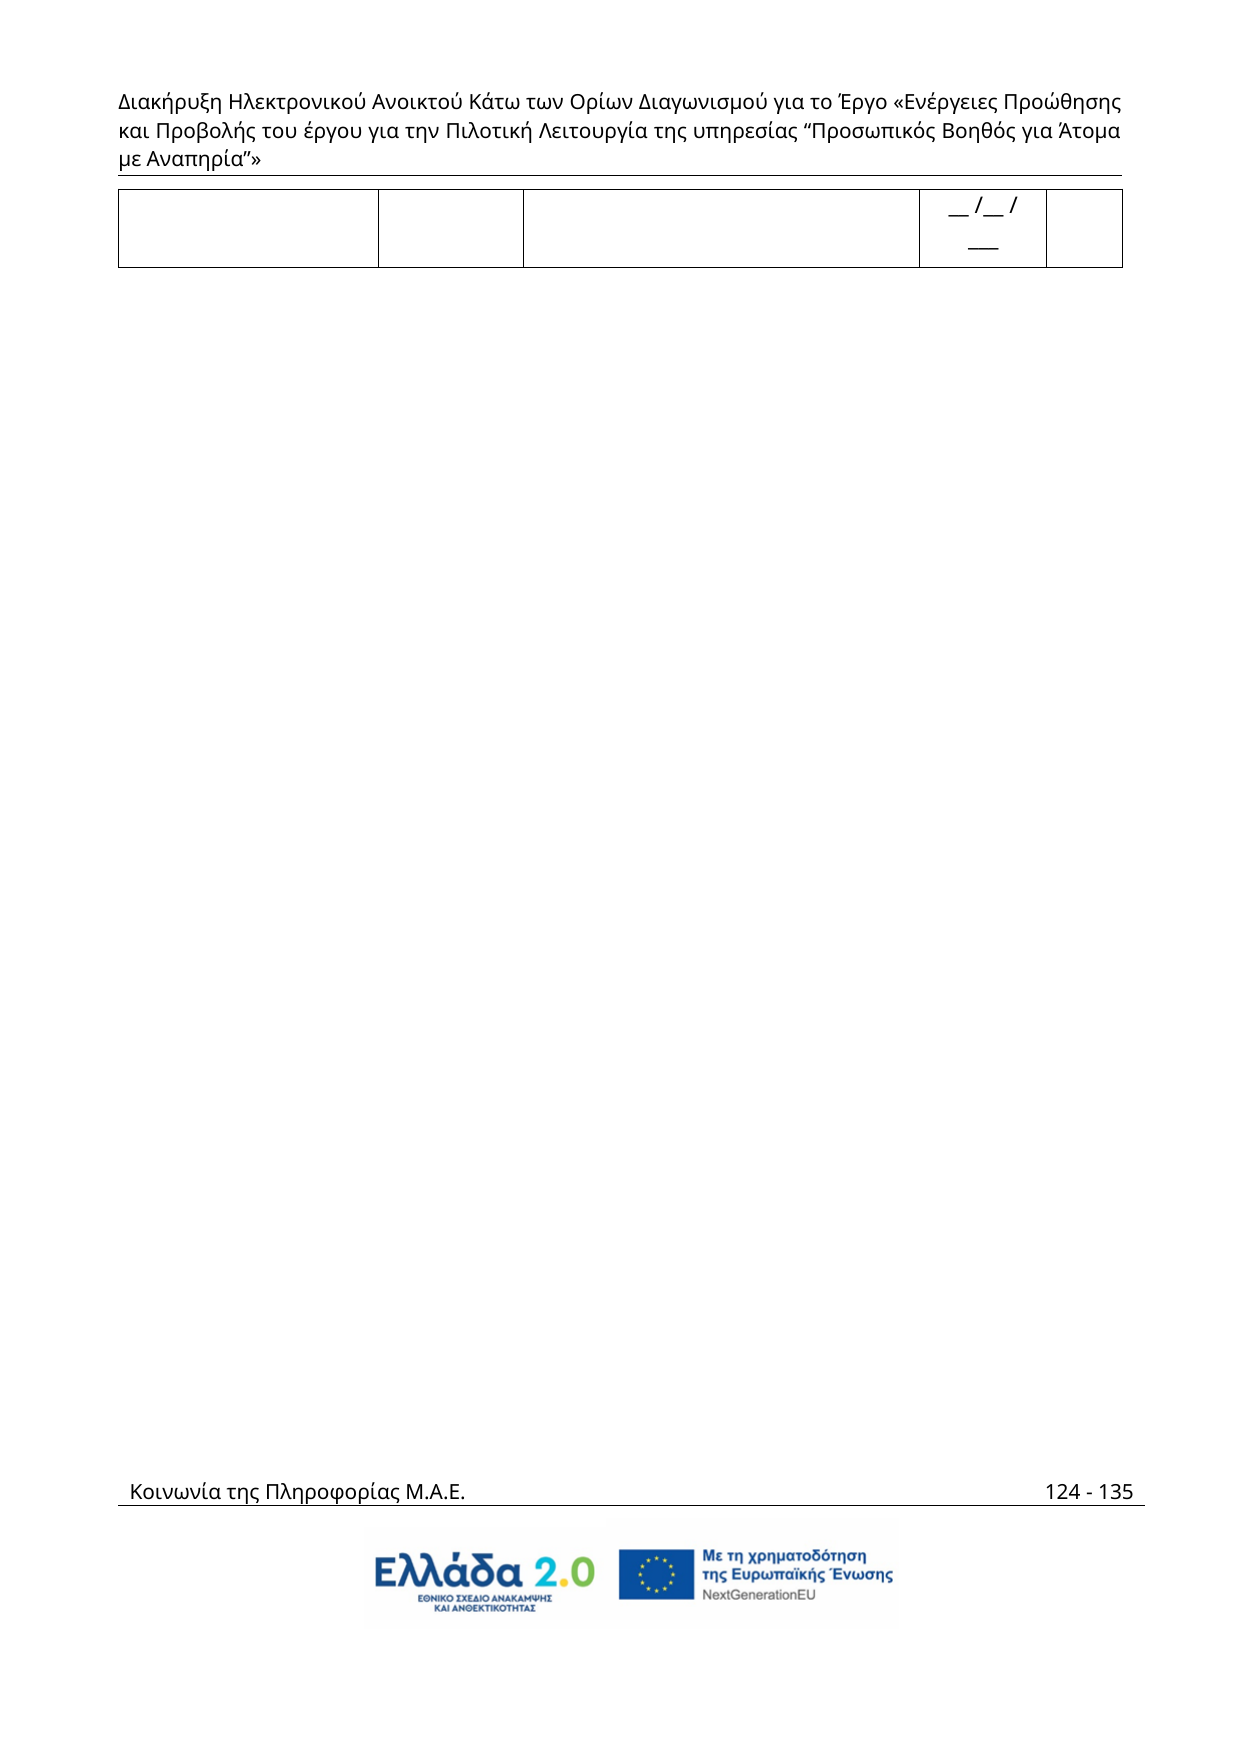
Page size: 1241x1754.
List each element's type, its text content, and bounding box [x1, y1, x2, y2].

table_cell __ /__ / ___ - __ /__ / ___ [920, 190, 1046, 267]
table_cell [524, 190, 919, 267]
table_cell [379, 190, 523, 267]
table_cell [1047, 190, 1122, 267]
table_cell [119, 190, 378, 267]
picture [363, 1518, 900, 1629]
